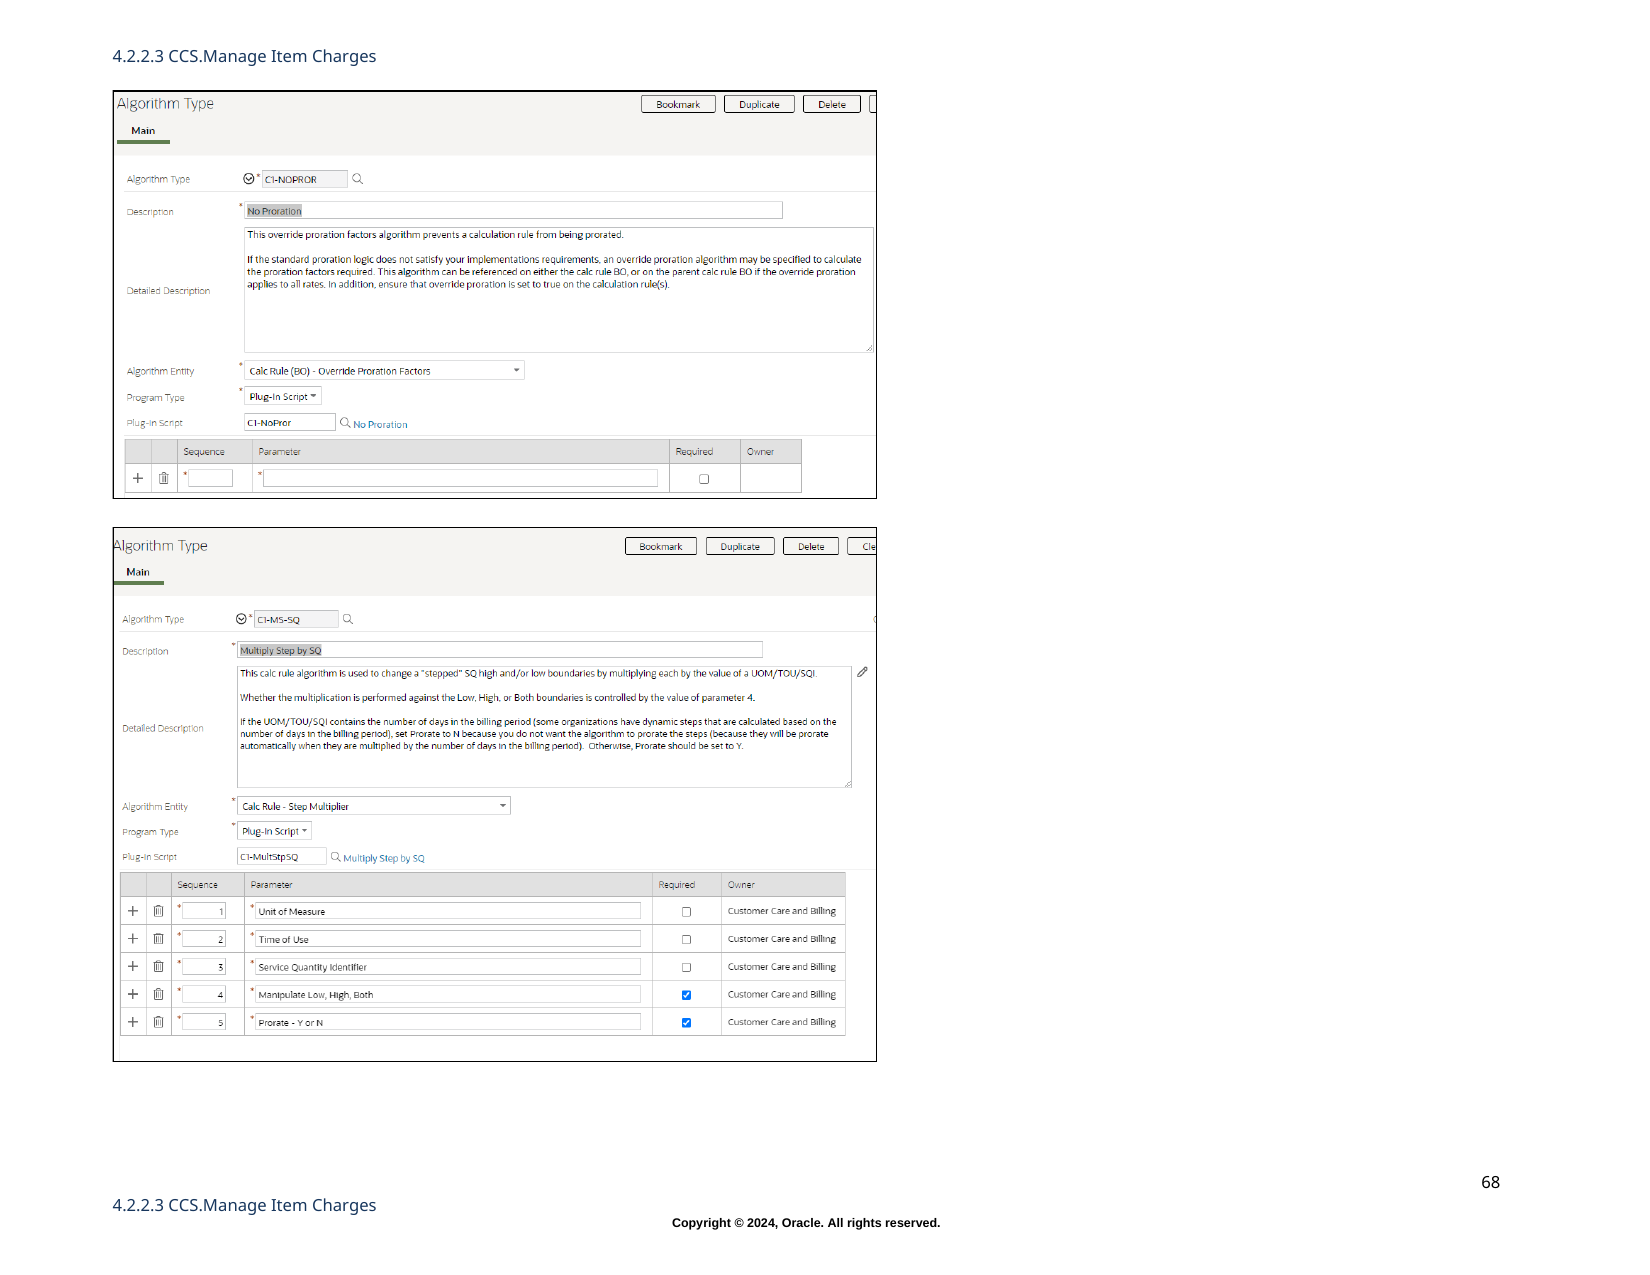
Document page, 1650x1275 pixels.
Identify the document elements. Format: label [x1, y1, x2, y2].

picture [112, 527, 877, 1062]
picture [112, 90, 877, 499]
